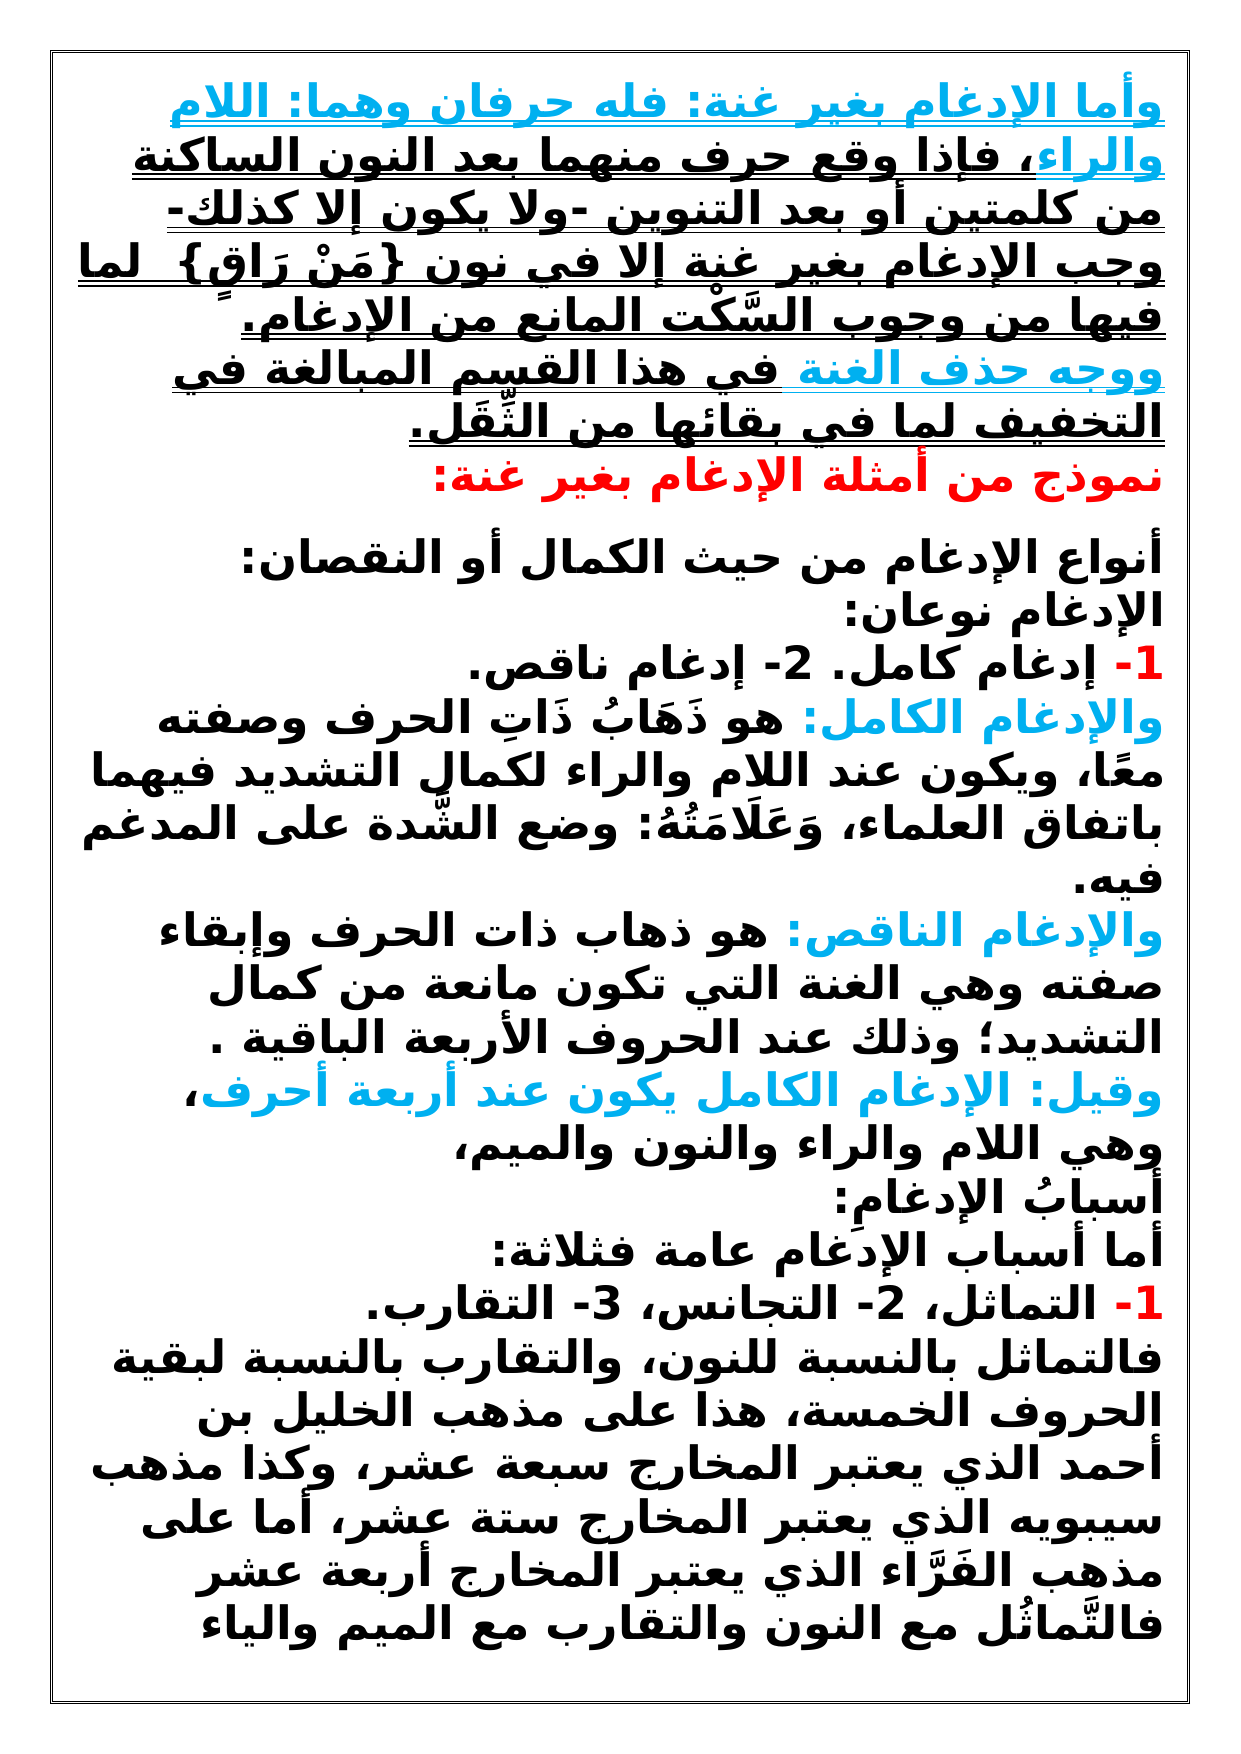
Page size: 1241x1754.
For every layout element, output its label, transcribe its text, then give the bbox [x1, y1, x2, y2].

text أسبابُ الإدغامِ: [75, 1170, 1165, 1224]
text وقيل: الإدغام الكامل يكون عند أربعة أحرف، وهي اللام والراء والنون والميم، [75, 1064, 1165, 1170]
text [75, 1330, 1165, 1650]
text 1- إدغام كامل. 2- إدغام ناقص. [75, 637, 1165, 690]
text 1- التماثل، 2- التجانس، 3- التقارب. [75, 1277, 1165, 1330]
text ووجه حذف الغنة في هذا القسم المبالغة في التخفيف لما في بقائها من الثِّقَل. [75, 342, 1165, 448]
text الإدغام نوعان: [75, 584, 1165, 637]
text والإدغام الكامل: هو ذَهَابُ ذَاتِ الحرف وصفته معًا، ويكون عند اللام والراء لكمال التشديد فيهما باتفاق العلماء، وَعَلَامَتُهُ: وضع الشَّدة على المدغم فيه. [75, 690, 1165, 904]
text وأما الإدغام بغير غنة: فله حرفان وهما: اللام والراء، فإذا وقع حرف منهما بعد النون الساكنة من كلمتين أو بعد التنوين -ولا يكون إلا كذلك- وجب الإدغام بغير غنة إلا في نون {مَنْ رَاقٍ} لما فيها من وجوب السَّكْت المانع من الإدغام. [75, 75, 1165, 342]
text نموذج من أمثلة الإدغام بغير غنة: [75, 448, 1165, 502]
text والإدغام الناقص: هو ذهاب ذات الحرف وإبقاء صفته وهي الغنة التي تكون مانعة من كمال التشديد؛ وذلك عند الحروف الأربعة الباقية . [75, 904, 1165, 1064]
text أما أسباب الإدغام عامة فثلاثة: [75, 1224, 1165, 1277]
text أنواع الإدغام من حيث الكمال أو النقصان: [75, 530, 1165, 584]
